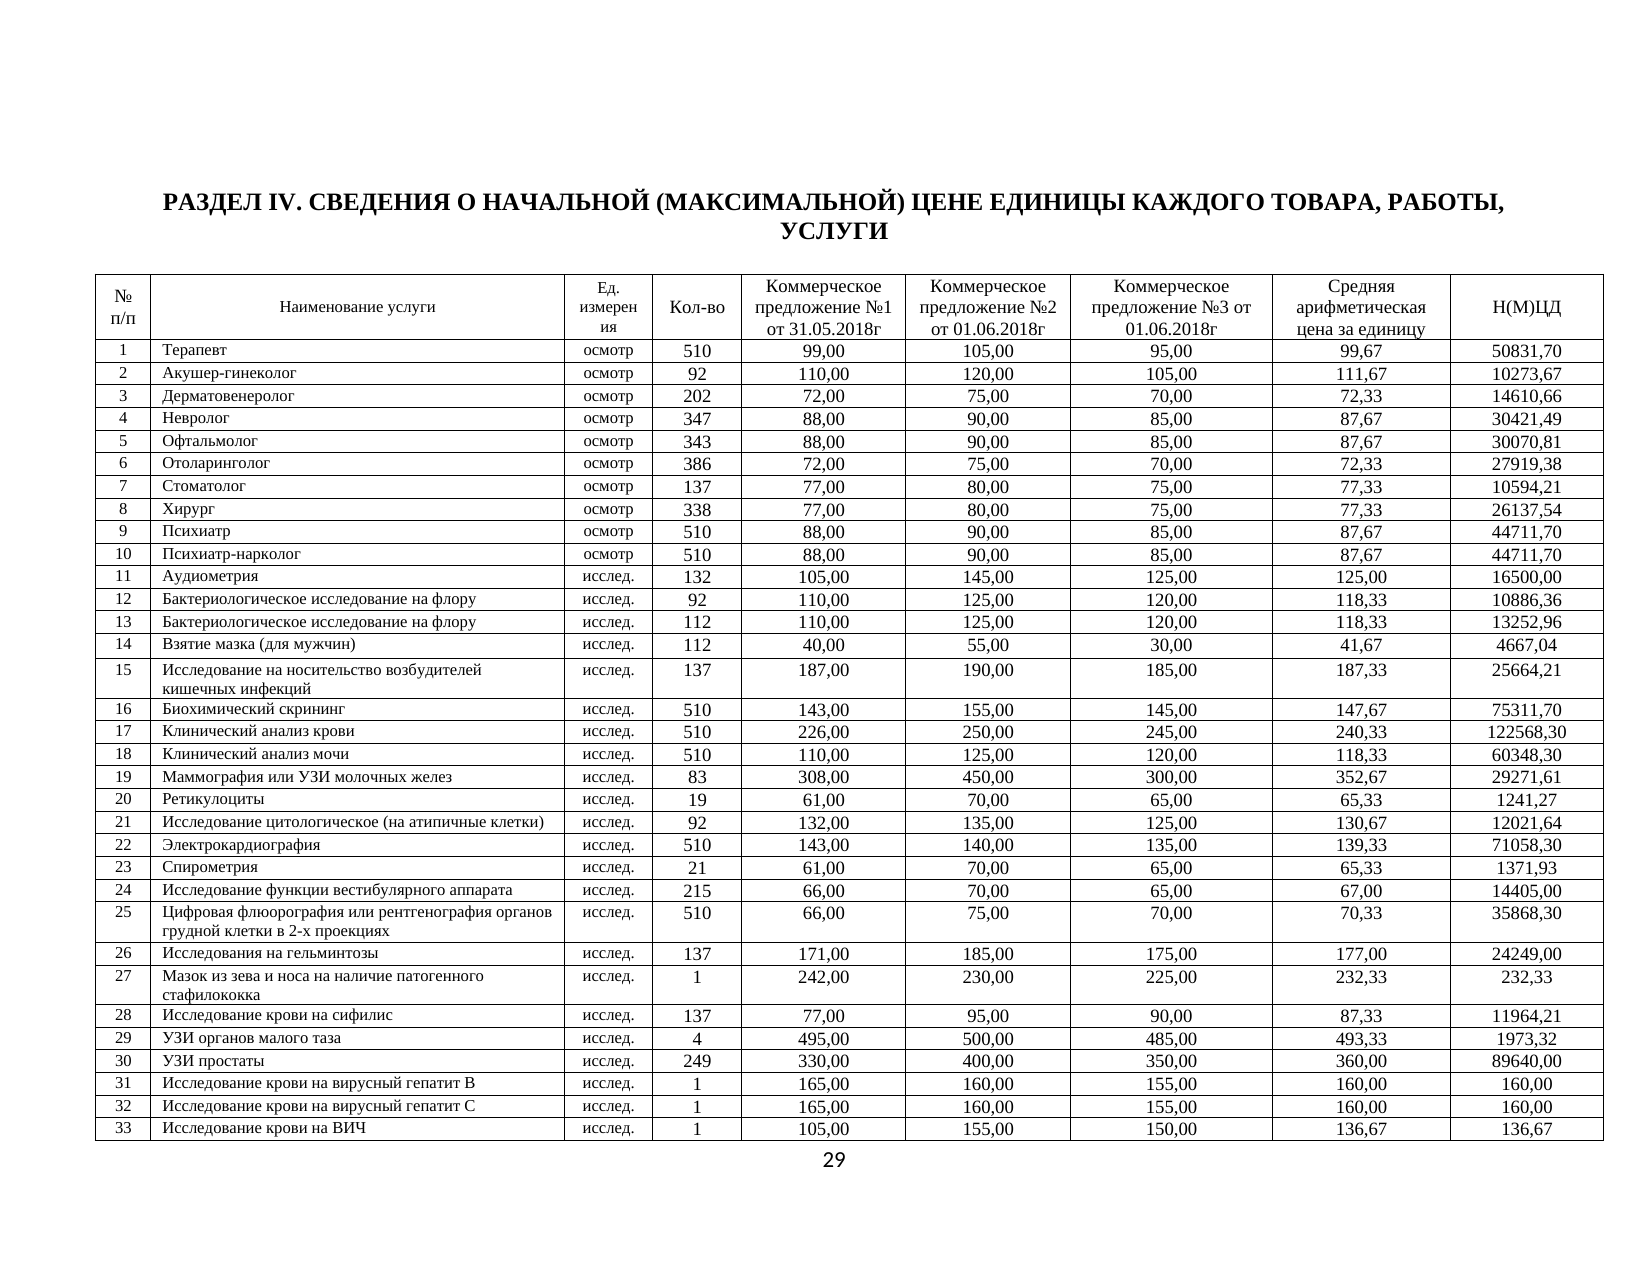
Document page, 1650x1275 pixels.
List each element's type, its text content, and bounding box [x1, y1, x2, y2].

table_cell 29271,61 [1451, 766, 1603, 788]
table_cell Бактериологическое исследование на флору [151, 589, 564, 610]
table_cell 187,00 [742, 659, 905, 698]
table_cell 139,33 [1273, 834, 1450, 856]
table_cell 105,00 [742, 1118, 905, 1140]
table_cell исслед. [565, 611, 652, 633]
table_cell 160,00 [1451, 1073, 1603, 1094]
table_cell 450,00 [906, 766, 1070, 788]
table_cell 66,00 [742, 902, 905, 942]
table_cell 88,00 [742, 521, 905, 543]
table_cell Бактериологическое исследование на флору [151, 611, 564, 633]
table_cell осмотр [565, 431, 652, 452]
table_cell 30,00 [1071, 634, 1272, 658]
table_cell 89640,00 [1451, 1050, 1603, 1072]
table_cell 65,33 [1273, 789, 1450, 811]
table_cell 87,67 [1273, 408, 1450, 429]
table_cell 30 [96, 1050, 150, 1072]
table_cell Исследование крови на сифилис [151, 1005, 564, 1027]
table_cell 28 [96, 1005, 150, 1027]
table_cell Клинический анализ крови [151, 721, 564, 743]
table_cell 65,00 [1071, 880, 1272, 901]
table_cell 110,00 [742, 744, 905, 765]
table_cell осмотр [565, 340, 652, 362]
table_cell 55,00 [906, 634, 1070, 658]
table_cell исслед. [565, 721, 652, 743]
table_cell 17 [96, 721, 150, 743]
table_cell 11 [96, 566, 150, 588]
table_cell 72,00 [742, 453, 905, 475]
table_cell 70,00 [906, 880, 1070, 901]
table_cell 177,00 [1273, 943, 1450, 965]
table_cell 27 [96, 966, 150, 1004]
table_header Средняя арифметическая цена за единицу [1273, 275, 1450, 339]
table_cell 495,00 [742, 1028, 905, 1049]
table_cell 386 [653, 453, 741, 475]
table_cell Терапевт [151, 340, 564, 362]
table_cell 70,00 [1071, 453, 1272, 475]
table_cell 245,00 [1071, 721, 1272, 743]
table_cell 92 [653, 589, 741, 610]
table_cell 90,00 [906, 544, 1070, 565]
table_cell 85,00 [1071, 431, 1272, 452]
table_cell 60348,30 [1451, 744, 1603, 765]
table_cell 242,00 [742, 966, 905, 1004]
table_cell 75,00 [906, 902, 1070, 942]
table_cell 500,00 [906, 1028, 1070, 1049]
table_cell осмотр [565, 521, 652, 543]
table_cell 249 [653, 1050, 741, 1072]
table_cell 185,00 [906, 943, 1070, 965]
table_cell 67,00 [1273, 880, 1450, 901]
table_cell 1371,93 [1451, 857, 1603, 878]
table_cell 33 [96, 1118, 150, 1140]
table_cell 95,00 [1071, 340, 1272, 362]
table_cell исслед. [565, 1005, 652, 1027]
table_cell исслед. [565, 744, 652, 765]
table_cell 493,33 [1273, 1028, 1450, 1049]
table_cell 145,00 [1071, 699, 1272, 720]
table_cell 30421,49 [1451, 408, 1603, 429]
table_cell 250,00 [906, 721, 1070, 743]
table_cell 8 [96, 499, 150, 520]
table_cell 155,00 [906, 1118, 1070, 1140]
table_cell 31 [96, 1073, 150, 1094]
table_cell 41,67 [1273, 634, 1450, 658]
table_cell 75311,70 [1451, 699, 1603, 720]
table_cell 70,00 [906, 789, 1070, 811]
table_cell 105,00 [1071, 363, 1272, 384]
table_cell 338 [653, 499, 741, 520]
table_cell Офтальмолог [151, 431, 564, 452]
table_cell осмотр [565, 385, 652, 407]
table_cell 510 [653, 521, 741, 543]
table_cell 510 [653, 744, 741, 765]
table_cell 65,33 [1273, 857, 1450, 878]
table_cell 232,33 [1451, 966, 1603, 1004]
table_cell 72,33 [1273, 385, 1450, 407]
table_cell Исследование крови на вирусный гепатит С [151, 1096, 564, 1117]
table_cell 20 [96, 789, 150, 811]
table_cell 136,67 [1451, 1118, 1603, 1140]
table_cell 10 [96, 544, 150, 565]
table_cell 95,00 [906, 1005, 1070, 1027]
table_cell 160,00 [906, 1096, 1070, 1117]
table_cell 9 [96, 521, 150, 543]
table_cell 1973,32 [1451, 1028, 1603, 1049]
table_cell 155,00 [906, 699, 1070, 720]
table_cell 230,00 [906, 966, 1070, 1004]
table_cell 24 [96, 880, 150, 901]
table_cell 111,67 [1273, 363, 1450, 384]
table_cell 77,00 [742, 1005, 905, 1027]
table_cell 137 [653, 1005, 741, 1027]
table_cell 510 [653, 834, 741, 856]
table_cell осмотр [565, 363, 652, 384]
table_cell 120,00 [1071, 744, 1272, 765]
table_cell 85,00 [1071, 544, 1272, 565]
table_cell 171,00 [742, 943, 905, 965]
table_cell 1 [96, 340, 150, 362]
table_cell 70,00 [906, 857, 1070, 878]
table_cell 105,00 [906, 340, 1070, 362]
table_cell 110,00 [742, 611, 905, 633]
table_cell Ретикулоциты [151, 789, 564, 811]
table_cell 308,00 [742, 766, 905, 788]
table_cell 165,00 [742, 1073, 905, 1094]
table_cell 14405,00 [1451, 880, 1603, 901]
table_cell 347 [653, 408, 741, 429]
table_cell 44711,70 [1451, 521, 1603, 543]
table_cell осмотр [565, 499, 652, 520]
table_cell 112 [653, 611, 741, 633]
table_cell 26137,54 [1451, 499, 1603, 520]
table_header Коммерческое предложение №1 от 31.05.2018г [742, 275, 905, 339]
table_cell 510 [653, 340, 741, 362]
table_cell исслед. [565, 789, 652, 811]
table_cell 145,00 [906, 566, 1070, 588]
table_cell Спирометрия [151, 857, 564, 878]
table_cell Маммография или УЗИ молочных желез [151, 766, 564, 788]
table_cell Психиатр [151, 521, 564, 543]
table_cell исслед. [565, 634, 652, 658]
table_cell 137 [653, 659, 741, 698]
table_cell 130,67 [1273, 812, 1450, 833]
table_cell Акушер-гинеколог [151, 363, 564, 384]
table_cell 10594,21 [1451, 476, 1603, 497]
table_cell 143,00 [742, 834, 905, 856]
table_cell 35868,30 [1451, 902, 1603, 942]
table_cell 88,00 [742, 408, 905, 429]
table_cell 21 [96, 812, 150, 833]
table_cell 83 [653, 766, 741, 788]
table_cell 232,33 [1273, 966, 1450, 1004]
table_cell 112 [653, 634, 741, 658]
table_cell 5 [96, 431, 150, 452]
table_header Наименование услуги [151, 275, 564, 339]
table_cell 4 [653, 1028, 741, 1049]
table_cell 50831,70 [1451, 340, 1603, 362]
table_cell 190,00 [906, 659, 1070, 698]
table_cell исслед. [565, 857, 652, 878]
table_cell 70,00 [1071, 385, 1272, 407]
table_cell Исследование на носительство возбудителей кишечных инфекций [151, 659, 564, 698]
table_cell 71058,30 [1451, 834, 1603, 856]
table_cell 30070,81 [1451, 431, 1603, 452]
table_cell 118,33 [1273, 611, 1450, 633]
table_cell 343 [653, 431, 741, 452]
table_cell 120,00 [1071, 589, 1272, 610]
table_cell Исследования на гельминтозы [151, 943, 564, 965]
table_cell 15 [96, 659, 150, 698]
table_cell 6 [96, 453, 150, 475]
table_cell 23 [96, 857, 150, 878]
table_cell 19 [96, 766, 150, 788]
table_cell 330,00 [742, 1050, 905, 1072]
table_cell 75,00 [906, 385, 1070, 407]
table_cell 7 [96, 476, 150, 497]
table_cell 80,00 [906, 476, 1070, 497]
table_cell 137 [653, 476, 741, 497]
table_cell 160,00 [1273, 1073, 1450, 1094]
table_cell 225,00 [1071, 966, 1272, 1004]
table_cell 85,00 [1071, 408, 1272, 429]
table_cell Исследование цитологическое (на атипичные клетки) [151, 812, 564, 833]
table_cell 65,00 [1071, 789, 1272, 811]
table_cell 90,00 [906, 521, 1070, 543]
table_cell исслед. [565, 1096, 652, 1117]
table_cell Исследование функции вестибулярного аппарата [151, 880, 564, 901]
table_cell исслед. [565, 834, 652, 856]
table_cell 65,00 [1071, 857, 1272, 878]
table_cell 160,00 [1273, 1096, 1450, 1117]
table_cell исслед. [565, 766, 652, 788]
table_cell 135,00 [1071, 834, 1272, 856]
table_cell 510 [653, 902, 741, 942]
table_cell 175,00 [1071, 943, 1272, 965]
table_cell 90,00 [906, 408, 1070, 429]
table_cell 32 [96, 1096, 150, 1117]
table_cell Отоларинголог [151, 453, 564, 475]
table_cell 352,67 [1273, 766, 1450, 788]
table_cell 25 [96, 902, 150, 942]
table_cell 70,00 [1071, 902, 1272, 942]
table_header Коммерческое предложение №2 от 01.06.2018г [906, 275, 1070, 339]
table_cell 87,67 [1273, 431, 1450, 452]
table_cell 485,00 [1071, 1028, 1272, 1049]
table_cell 120,00 [1071, 611, 1272, 633]
table_cell 77,33 [1273, 476, 1450, 497]
table_cell Психиатр-нарколог [151, 544, 564, 565]
table_cell 10886,36 [1451, 589, 1603, 610]
table_cell 66,00 [742, 880, 905, 901]
table_cell 350,00 [1071, 1050, 1272, 1072]
table_cell 2 [96, 363, 150, 384]
table_cell 11964,21 [1451, 1005, 1603, 1027]
table_cell Мазок из зева и носа на наличие патогенного стафилококка [151, 966, 564, 1004]
table_cell 125,00 [1071, 566, 1272, 588]
table_cell 215 [653, 880, 741, 901]
table_cell 24249,00 [1451, 943, 1603, 965]
table_cell 202 [653, 385, 741, 407]
table_cell 75,00 [1071, 499, 1272, 520]
table_cell УЗИ простаты [151, 1050, 564, 1072]
table_cell 125,00 [1071, 812, 1272, 833]
table_cell Аудиометрия [151, 566, 564, 588]
table_cell 70,33 [1273, 902, 1450, 942]
table_cell 3 [96, 385, 150, 407]
table_cell 13252,96 [1451, 611, 1603, 633]
table_cell исслед. [565, 1028, 652, 1049]
table_cell 140,00 [906, 834, 1070, 856]
table_cell Исследование крови на вирусный гепатит В [151, 1073, 564, 1094]
table_cell 10273,67 [1451, 363, 1603, 384]
table_cell 155,00 [1071, 1073, 1272, 1094]
text РАЗДЕЛ IV. СВЕДЕНИЯ О НАЧАЛЬНОЙ (МАКСИМАЛЬНОЙ) ЦЕНЕ ЕДИНИЦЫ КАЖДОГО ТОВАРА, РАБОТЫ, УСЛУГИ [106, 187, 1561, 245]
table_cell 85,00 [1071, 521, 1272, 543]
table_cell 143,00 [742, 699, 905, 720]
table_cell 26 [96, 943, 150, 965]
table_cell 125,00 [906, 611, 1070, 633]
table_cell 118,33 [1273, 744, 1450, 765]
table_cell Стоматолог [151, 476, 564, 497]
table_cell 88,00 [742, 431, 905, 452]
table_cell 147,67 [1273, 699, 1450, 720]
table_cell 1241,27 [1451, 789, 1603, 811]
table_cell 240,33 [1273, 721, 1450, 743]
table_cell 25664,21 [1451, 659, 1603, 698]
table_cell 90,00 [1071, 1005, 1272, 1027]
table_cell Исследование крови на ВИЧ [151, 1118, 564, 1140]
table_cell 92 [653, 363, 741, 384]
table_cell 125,00 [1273, 566, 1450, 588]
table_cell 77,33 [1273, 499, 1450, 520]
table_cell 510 [653, 721, 741, 743]
table_cell 132,00 [742, 812, 905, 833]
table_cell Взятие мазка (для мужчин) [151, 634, 564, 658]
table_cell исслед. [565, 943, 652, 965]
table_cell 300,00 [1071, 766, 1272, 788]
table_cell 16500,00 [1451, 566, 1603, 588]
table_cell 118,33 [1273, 589, 1450, 610]
table_cell 14610,66 [1451, 385, 1603, 407]
table_cell 80,00 [906, 499, 1070, 520]
table_cell 4667,04 [1451, 634, 1603, 658]
table_cell 77,00 [742, 476, 905, 497]
table_cell Цифровая флюорография или рентгенография органов грудной клетки в 2-х проекциях [151, 902, 564, 942]
table_cell осмотр [565, 453, 652, 475]
table_header Н(М)ЦД [1451, 275, 1603, 339]
table_cell 4 [96, 408, 150, 429]
table_cell 72,00 [742, 385, 905, 407]
table_cell осмотр [565, 544, 652, 565]
table_cell 92 [653, 812, 741, 833]
table_cell 99,67 [1273, 340, 1450, 362]
table_cell исслед. [565, 812, 652, 833]
table_cell 77,00 [742, 499, 905, 520]
table_cell 44711,70 [1451, 544, 1603, 565]
table_cell исслед. [565, 880, 652, 901]
table_cell осмотр [565, 476, 652, 497]
table_cell 160,00 [1451, 1096, 1603, 1117]
table_header Ед. измерения [565, 275, 652, 339]
table_cell 165,00 [742, 1096, 905, 1117]
table_cell 12021,64 [1451, 812, 1603, 833]
table_cell 110,00 [742, 589, 905, 610]
table_cell 61,00 [742, 857, 905, 878]
table_cell 120,00 [906, 363, 1070, 384]
table_cell Электрокардиография [151, 834, 564, 856]
table_cell исслед. [565, 966, 652, 1004]
table_cell 125,00 [906, 744, 1070, 765]
table_cell 14 [96, 634, 150, 658]
table_cell 1 [653, 1073, 741, 1094]
table_cell Дерматовенеролог [151, 385, 564, 407]
table_cell 510 [653, 699, 741, 720]
table_cell 87,67 [1273, 544, 1450, 565]
table_cell 72,33 [1273, 453, 1450, 475]
table_cell 75,00 [906, 453, 1070, 475]
table_cell 40,00 [742, 634, 905, 658]
table_cell 12 [96, 589, 150, 610]
table_cell исслед. [565, 699, 652, 720]
table_cell исслед. [565, 589, 652, 610]
table_cell Биохимический скрининг [151, 699, 564, 720]
table_cell 226,00 [742, 721, 905, 743]
table_cell 187,33 [1273, 659, 1450, 698]
table_cell 16 [96, 699, 150, 720]
table_cell исслед. [565, 566, 652, 588]
table_cell 19 [653, 789, 741, 811]
table_cell 132 [653, 566, 741, 588]
table_cell 1 [653, 1096, 741, 1117]
table_cell 22 [96, 834, 150, 856]
table_cell 29 [96, 1028, 150, 1049]
table_cell исслед. [565, 1118, 652, 1140]
table_cell 185,00 [1071, 659, 1272, 698]
table_cell 87,67 [1273, 521, 1450, 543]
table_cell 27919,38 [1451, 453, 1603, 475]
table_cell исслед. [565, 1050, 652, 1072]
table_cell исслед. [565, 902, 652, 942]
table_cell 13 [96, 611, 150, 633]
table_cell 75,00 [1071, 476, 1272, 497]
table_cell Хирург [151, 499, 564, 520]
table_cell 61,00 [742, 789, 905, 811]
table_header Кол-во [653, 275, 741, 339]
table_cell Клинический анализ мочи [151, 744, 564, 765]
table_cell 135,00 [906, 812, 1070, 833]
table_cell 1 [653, 1118, 741, 1140]
table_cell 160,00 [906, 1073, 1070, 1094]
table_header № п/п [96, 275, 150, 339]
table_cell 99,00 [742, 340, 905, 362]
table_cell 155,00 [1071, 1096, 1272, 1117]
table_header Коммерческое предложение №3 от 01.06.2018г [1071, 275, 1272, 339]
table_cell 18 [96, 744, 150, 765]
table_cell 125,00 [906, 589, 1070, 610]
table_cell 137 [653, 943, 741, 965]
table_cell исслед. [565, 1073, 652, 1094]
table_cell Невролог [151, 408, 564, 429]
table_cell 88,00 [742, 544, 905, 565]
table_cell 360,00 [1273, 1050, 1450, 1072]
table_cell исслед. [565, 659, 652, 698]
table_cell 122568,30 [1451, 721, 1603, 743]
table_cell 136,67 [1273, 1118, 1450, 1140]
table_cell 90,00 [906, 431, 1070, 452]
table_cell 510 [653, 544, 741, 565]
table_cell УЗИ органов малого таза [151, 1028, 564, 1049]
table_cell 21 [653, 857, 741, 878]
table_cell 87,33 [1273, 1005, 1450, 1027]
table_cell 150,00 [1071, 1118, 1272, 1140]
table_cell 110,00 [742, 363, 905, 384]
table_cell осмотр [565, 408, 652, 429]
table_cell 1 [653, 966, 741, 1004]
table_cell 400,00 [906, 1050, 1070, 1072]
table_cell 105,00 [742, 566, 905, 588]
